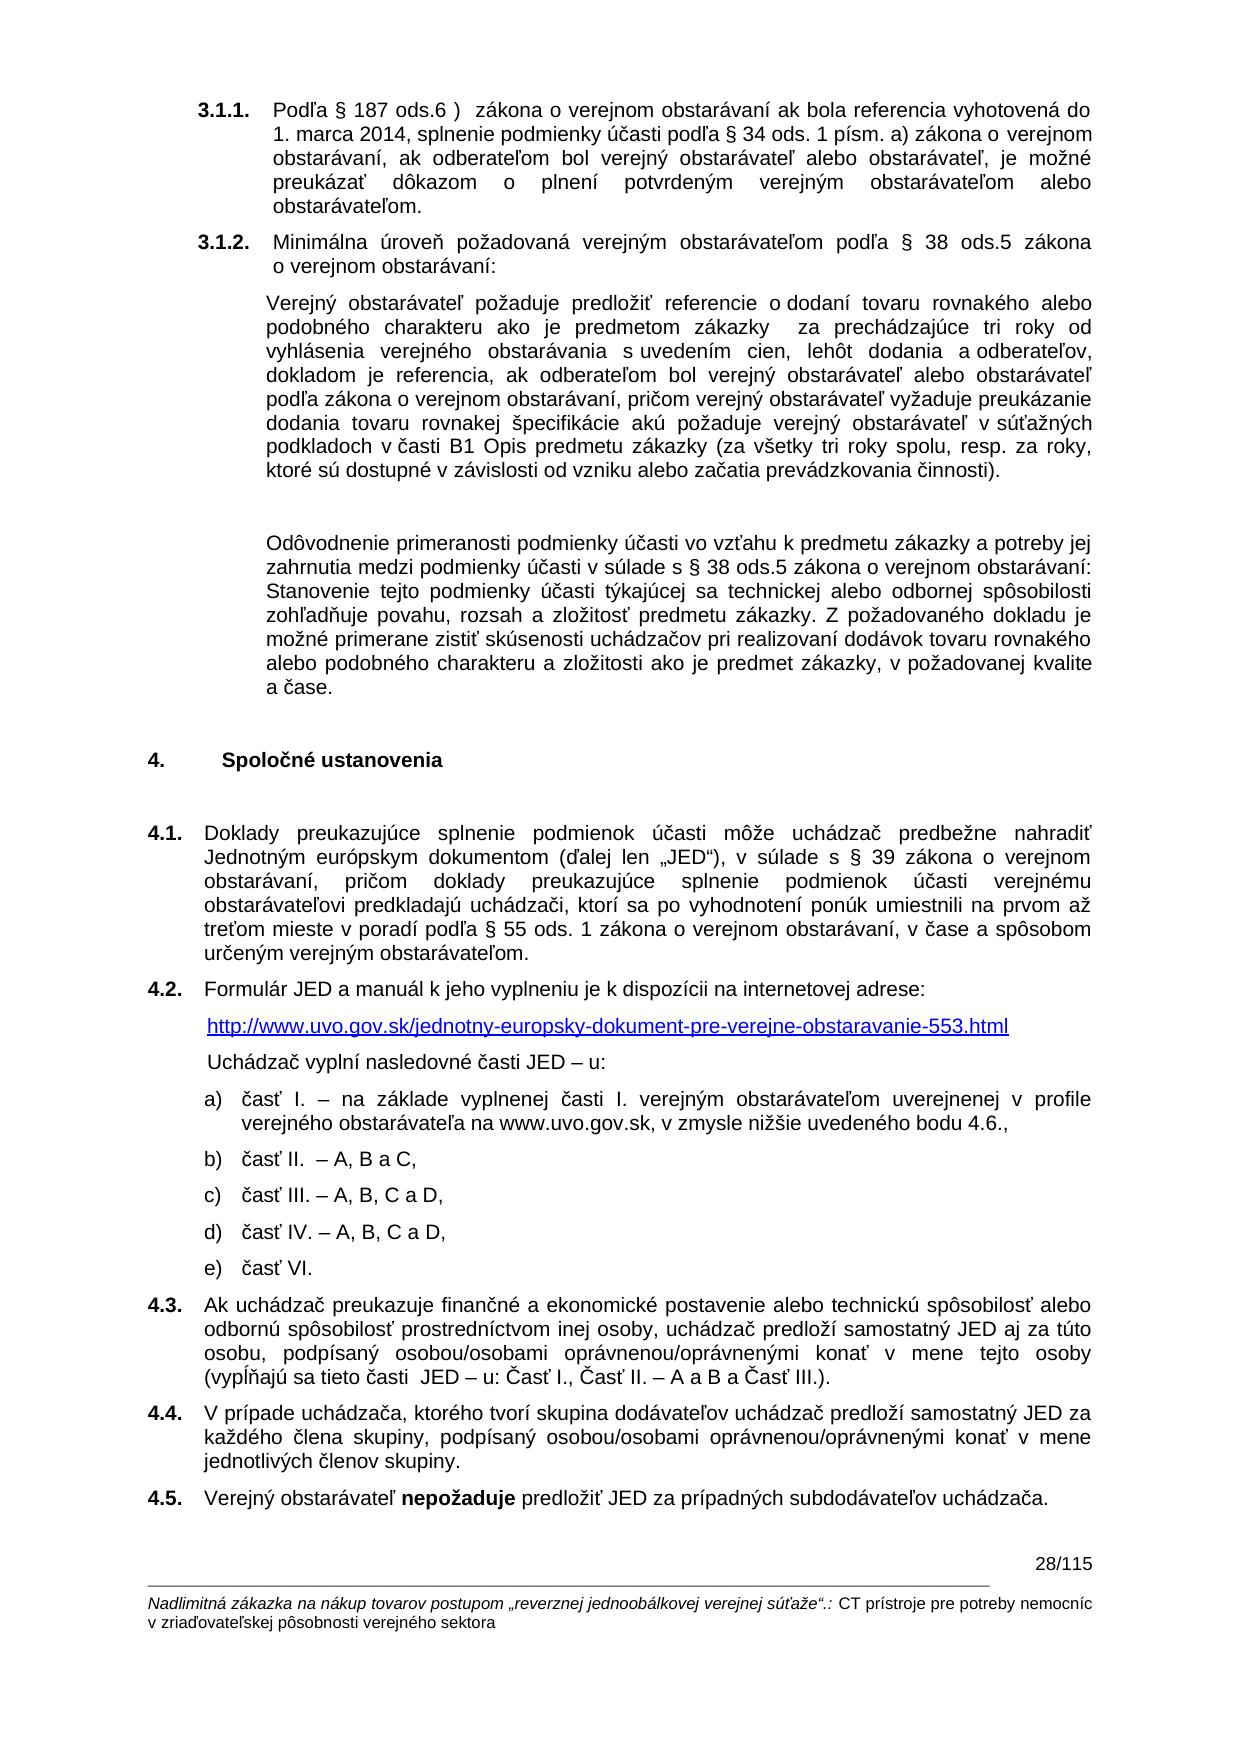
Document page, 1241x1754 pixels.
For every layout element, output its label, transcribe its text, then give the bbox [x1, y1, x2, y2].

text Uchádzač vyplní nasledovné časti JED – u: [148, 1050, 1092, 1074]
list časť VI. [204, 1256, 1092, 1280]
list Formulár JED a manuál k jeho vyplneniu je k dispozícii na internetovej adrese: [148, 977, 1092, 1001]
text Verejný obstarávateľ požaduje predložiť referencie o dodaní tovaru rovnakého alebo podobného charakteru ako je predmetom zákazky za prechádzajúce tri roky od vyhlásenia verejného obstarávania s uvedením cien, lehôt dodania a odberateľov, dokladom je referencia, ak odberateľom bol verejný obstarávateľ alebo obstarávateľ podľa zákona o verejnom obstarávaní, pričom verejný obstarávateľ vyžaduje preukázanie dodania tovaru rovnakej špecifikácie akú požaduje verejný obstarávateľ v súťažných podkladoch v časti B1 Opis predmetu zákazky (za všetky tri roky spolu, resp. za roky, ktoré sú dostupné v závislosti od vzniku alebo začatia prevádzkovania činnosti). [148, 291, 1092, 482]
list Ak uchádzač preukazuje finančné a ekonomické postavenie alebo technickú spôsobilosť alebo odbornú spôsobilosť prostredníctvom inej osoby, uchádzač predloží samostatný JED aj za túto osobu, podpísaný osobou/osobami oprávnenou/oprávnenými konať v mene tejto osoby (vypĺňajú sa tieto časti JED – u: Časť I., Časť II. – A a B a Časť III.). [148, 1293, 1092, 1388]
list Verejný obstarávateľ nepožaduje predložiť JED za prípadných subdodávateľov uchádzača. [148, 1485, 1092, 1509]
list časť IV. – A, B, C a D, [204, 1220, 1092, 1244]
text Odôvodnenie primeranosti podmienky účasti vo vzťahu k predmetu zákazky a potreby jej zahrnutia medzi podmienky účasti v súlade s § 38 ods.5 zákona o verejnom obstarávaní: Stanovenie tejto podmienky účasti týkajúcej sa technickej alebo odbornej spôsobilosti zohľadňuje povahu, rozsah a zložitosť predmetu zákazky. Z požadovaného dokladu je možné primerane zistiť skúsenosti uchádzačov pri realizovaní dodávok tovaru rovnakého alebo podobného charakteru a zložitosti ako je predmet zákazky, v požadovanej kvalite a čase. [266, 531, 1092, 699]
list časť I. – na základe vyplnenej časti I. verejným obstarávateľom uverejnenej v profile verejného obstarávateľa na www.uvo.gov.sk, v zmysle nižšie uvedeného bodu 4.6., [204, 1086, 1092, 1134]
list Doklady preukazujúce splnenie podmienok účasti môže uchádzač predbežne nahradiť Jednotným európskym dokumentom (ďalej len „JED“), v súlade s § 39 zákona o verejnom obstarávaní, pričom doklady preukazujúce splnenie podmienok účasti verejnému obstarávateľovi predkladajú uchádzači, ktorí sa po vyhodnotení ponúk umiestnili na prvom až treťom mieste v poradí podľa § 55 ods. 1 zákona o verejnom obstarávaní, v čase a spôsobom určeným verejným obstarávateľom. [148, 821, 1092, 964]
list časť II. – A, B a C, [204, 1147, 1092, 1171]
list V prípade uchádzača, ktorého tvorí skupina dodávateľov uchádzač predloží samostatný JED za každého člena skupiny, podpísaný osobou/osobami oprávnenou/oprávnenými konať v mene jednotlivých členov skupiny. [148, 1401, 1092, 1473]
list Minimálna úroveň požadovaná verejným obstarávateľom podľa § 38 ods.5 zákona o verejnom obstarávaní: [198, 230, 1092, 278]
list časť III. – A, B, C a D, [204, 1183, 1092, 1207]
list Podľa § 187 ods.6 ) zákona o verejnom obstarávaní ak bola referencia vyhotovená do 1. marca 2014, splnenie podmienky účasti podľa § 34 ods. 1 písm. a) zákona o verejnom obstarávaní, ak odberateľom bol verejný obstarávateľ alebo obstarávateľ, je možné preukázať dôkazom o plnení potvrdeným verejným obstarávateľom alebo obstarávateľom. [198, 98, 1092, 218]
text http://www.uvo.gov.sk/jednotny-europsky-dokument-pre-verejne-obstaravanie-553.html [207, 1013, 1092, 1037]
list Spoločné ustanovenia [148, 748, 1092, 772]
